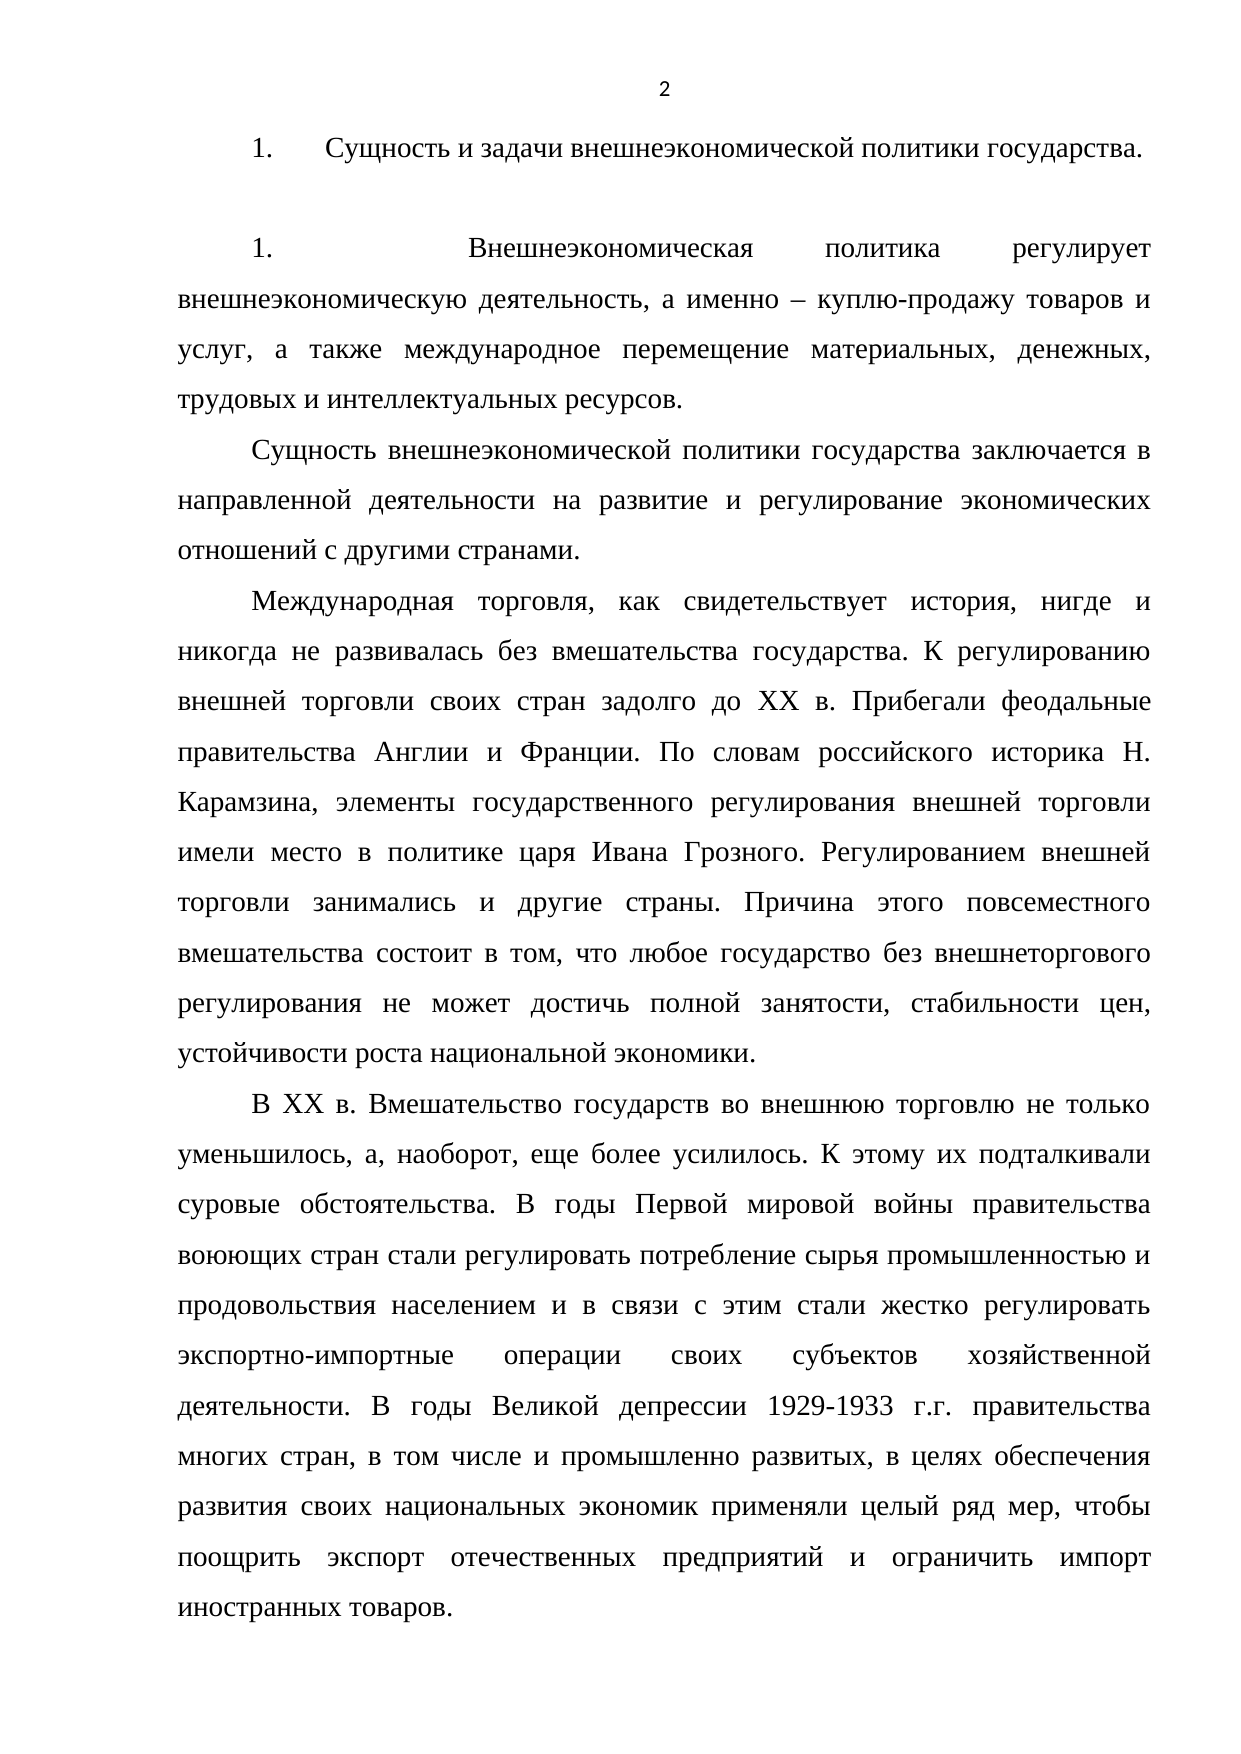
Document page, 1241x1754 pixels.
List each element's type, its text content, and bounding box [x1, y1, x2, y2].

text Сущность внешнеэкономической политики государства заключается в направленной деятельности на развитие и регулирование экономических отношений с другими странами. [177, 432, 1152, 566]
list Сущность и задачи внешнеэкономической политики государства. [177, 130, 1152, 163]
list Внешнеэкономическая политика регулирует внешнеэкономическую деятельность, а именно – куплю-продажу товаров и услуг, а также международное перемещение материальных, денежных, трудовых и интеллектуальных ресурсов. [177, 231, 1152, 415]
text Международная торговля, как свидетельствует история, нигде и никогда не развивалась без вмешательства государства. К регулированию внешней торговли своих стран задолго до XX в. Прибегали феодальные правительства Англии и Франции. По словам российского историка Н. Карамзина, элементы государственного регулирования внешней торговли имели место в политике царя Ивана Грозного. Регулированием внешней торговли занимались и другие страны. Причина этого повсеместного вмешательства состоит в том, что любое государство без внешнеторгового регулирования не может достичь полной занятости, стабильности цен, устойчивости роста национальной экономики. [177, 583, 1152, 1069]
text В ХХ в. Вмешательство государств во внешнюю торговлю не только уменьшилось, а, наоборот, еще более усилилось. К этому их подталкивали суровые обстоятельства. В годы Первой мировой войны правительства воюющих стран стали регулировать потребление сырья промышленностью и продовольствия населением и в связи с этим стали жестко регулировать экспортно-импортные операции своих субъектов хозяйственной деятельности. В годы Великой депрессии 1929-.г. правительства многих стран, в том числе и промышленно развитых, в целях обеспечения развития своих национальных экономик применяли целый ряд мер, чтобы поощрить экспорт отечественных предприятий и ограничить импорт иностранных товаров. [177, 1086, 1152, 1622]
